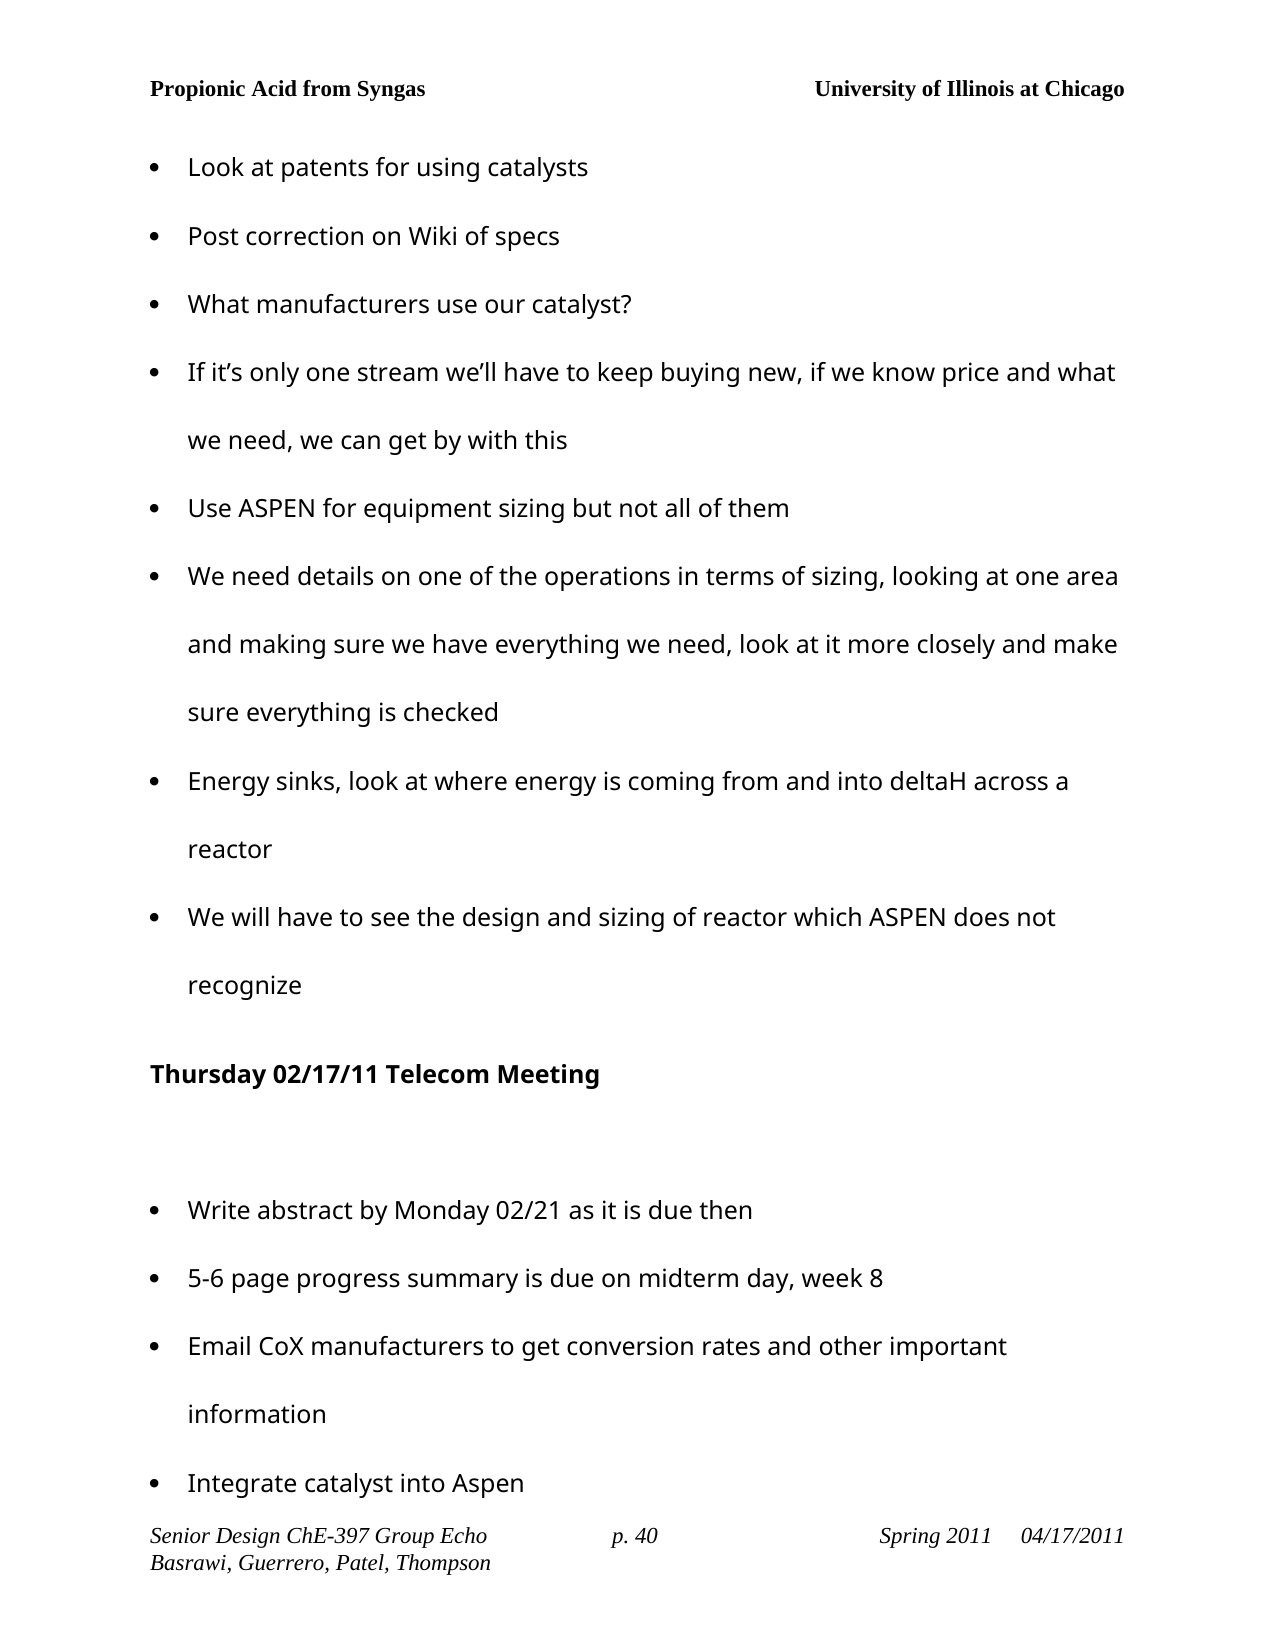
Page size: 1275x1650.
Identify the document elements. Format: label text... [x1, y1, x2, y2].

list We need details on one of the operations in terms of sizing, looking at one area and making sure we have everything we need, look at it more closely and make sure everything is checked [150, 559, 1125, 729]
list Energy sinks, look at where energy is coming from and into deltaH across a reactor [150, 763, 1125, 865]
list 5-6 page progress summary is due on midterm day, week 8 [150, 1261, 1125, 1295]
list Use ASPEN for equipment sizing but not all of them [150, 491, 1125, 525]
list Look at patents for using catalysts [150, 150, 1125, 184]
list Write abstract by Monday 02/21 as it is due then [150, 1193, 1125, 1227]
list What manufacturers use our catalyst? [150, 286, 1125, 320]
list Email CoX manufacturers to get conversion rates and other important information [150, 1329, 1125, 1431]
list Integrate catalyst into Aspen [150, 1465, 1125, 1499]
list Post correction on Wiki of specs [150, 218, 1125, 252]
text Thursday 02/17/11 Telecom Meeting [150, 1056, 1125, 1091]
list We will have to see the design and sizing of reactor which ASPEN does not recognize [150, 899, 1125, 1002]
list If it’s only one stream we’ll have to keep buying new, if we know price and what we need, we can get by with this [150, 354, 1125, 457]
